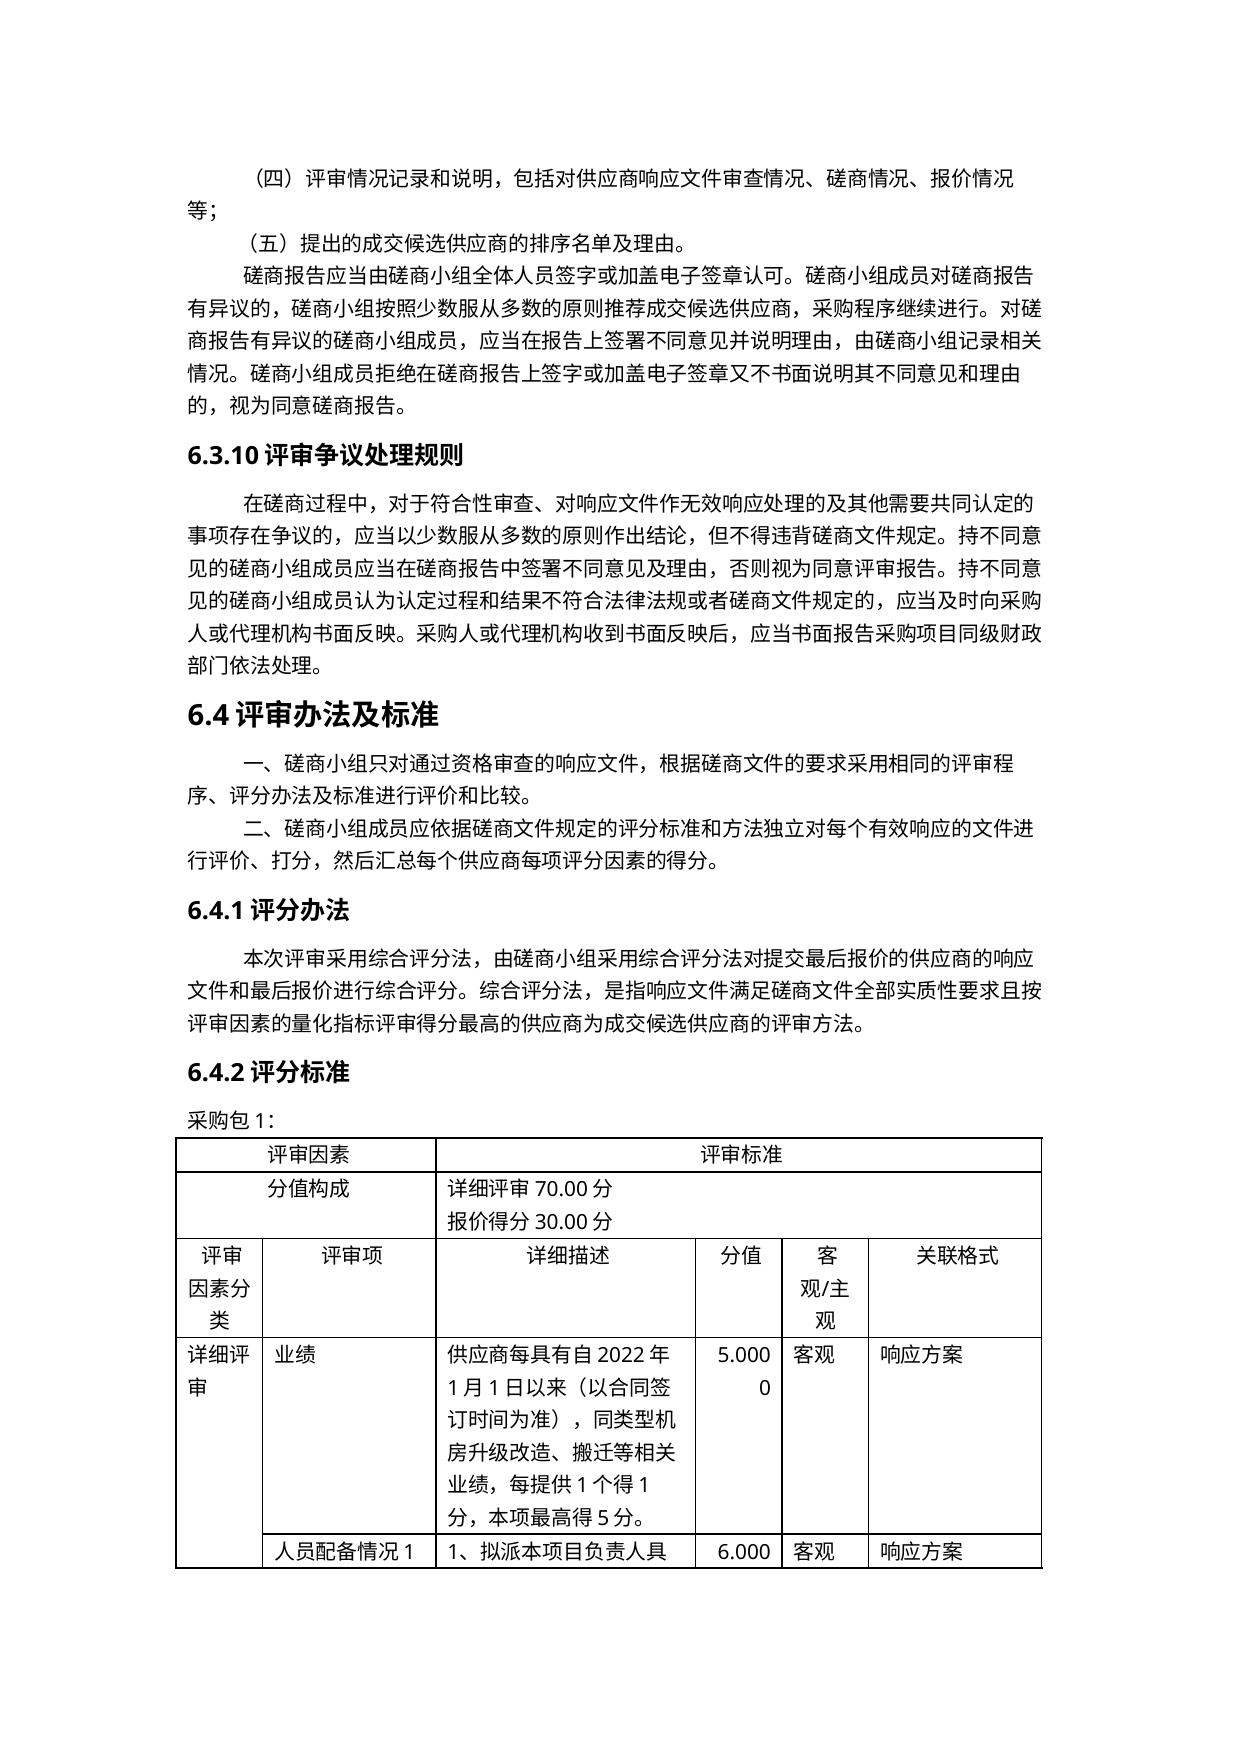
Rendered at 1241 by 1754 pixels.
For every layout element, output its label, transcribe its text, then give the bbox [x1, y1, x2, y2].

text 采购包1： [187, 1104, 1053, 1137]
table_cell 详细描述 [437, 1239, 695, 1337]
table_cell 人员配备情况1 [263, 1535, 435, 1567]
text 磋商报告应当由磋商小组全体人员签字或加盖电子签章认可。磋商小组成员对磋商报告有异议的，磋商小组按照少数服从多数的原则推荐成交候选供应商，采购程序继续进行。对磋商报告有异议的磋商小组成员，应当在报告上签署不同意见并说明理由，由磋商小组记录相关情况。磋商小组成员拒绝在磋商报告上签字或加盖电子签章又不书面说明其不同意见和理由的，视为同意磋商报告。 [187, 259, 1053, 422]
table_cell 客观 [783, 1535, 868, 1567]
text 6.4评审办法及标准 [187, 682, 1053, 747]
table_cell 分值 [696, 1239, 781, 1337]
text 在磋商过程中，对于符合性审查、对响应文件作无效响应处理的及其他需要共同认定的事项存在争议的，应当以少数服从多数的原则作出结论，但不得违背磋商文件规定。持不同意见的磋商小组成员应当在磋商报告中签署不同意见及理由，否则视为同意评审报告。持不同意见的磋商小组成员认为认定过程和结果不符合法律法规或者磋商文件规定的，应当及时向采购人或代理机构书面反映。采购人或代理机构收到书面反映后，应当书面报告采购项目同级财政部门依法处理。 [187, 487, 1053, 682]
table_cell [437, 1535, 695, 1567]
text （五）提出的成交候选供应商的排序名单及理由。 [187, 227, 1053, 259]
table_cell 供应商每具有自2022年1月1日以来（以合同签订时间为准），同类型机房升级改造、搬迁等相关业绩，每提供1个得1分，本项最高得5分。 [437, 1338, 695, 1533]
text 本次评审采用综合评分法，由磋商小组采用综合评分法对提交最后报价的供应商的响应文件和最后报价进行综合评分。综合评分法，是指响应文件满足磋商文件全部实质性要求且按评审因素的量化指标评审得分最高的供应商为成交候选供应商的评审方法。 [187, 942, 1053, 1039]
text 一、磋商小组只对通过资格审查的响应文件，根据磋商文件的要求采用相同的评审程序、评分办法及标准进行评价和比较。 [187, 747, 1053, 812]
table_header 评审因素 [177, 1139, 435, 1171]
table_cell 6.0000 [696, 1535, 781, 1567]
table_cell 评审因素分类 [177, 1239, 262, 1337]
table_cell 评审项 [263, 1239, 435, 1337]
text （四）评审情况记录和说明，包括对供应商响应文件审查情况、磋商情况、报价情况等； [187, 162, 1053, 227]
table_cell 关联格式 [869, 1239, 1041, 1337]
text 6.3.10评审争议处理规则 [187, 422, 1053, 487]
table_cell 5.0000 [696, 1338, 781, 1533]
table_cell 详细评审 [177, 1338, 262, 1567]
text 二、磋商小组成员应依据磋商文件规定的评分标准和方法独立对每个有效响应的文件进行评价、打分，然后汇总每个供应商每项评分因素的得分。 [187, 812, 1053, 877]
table_cell 响应方案 [869, 1535, 1041, 1567]
table_cell 客观 [783, 1338, 868, 1533]
table_cell 详细评审70.00分 报价得分30.00分 [437, 1173, 1041, 1238]
table_cell 分值构成 [177, 1173, 435, 1238]
table_cell 业绩 [263, 1338, 435, 1533]
table_header 评审标准 [437, 1139, 1041, 1171]
text 6.4.1评分办法 [187, 877, 1053, 942]
table_cell 响应方案 [869, 1338, 1041, 1533]
text 6.4.2评分标准 [187, 1039, 1053, 1104]
table_cell 客观/主观 [783, 1239, 868, 1337]
